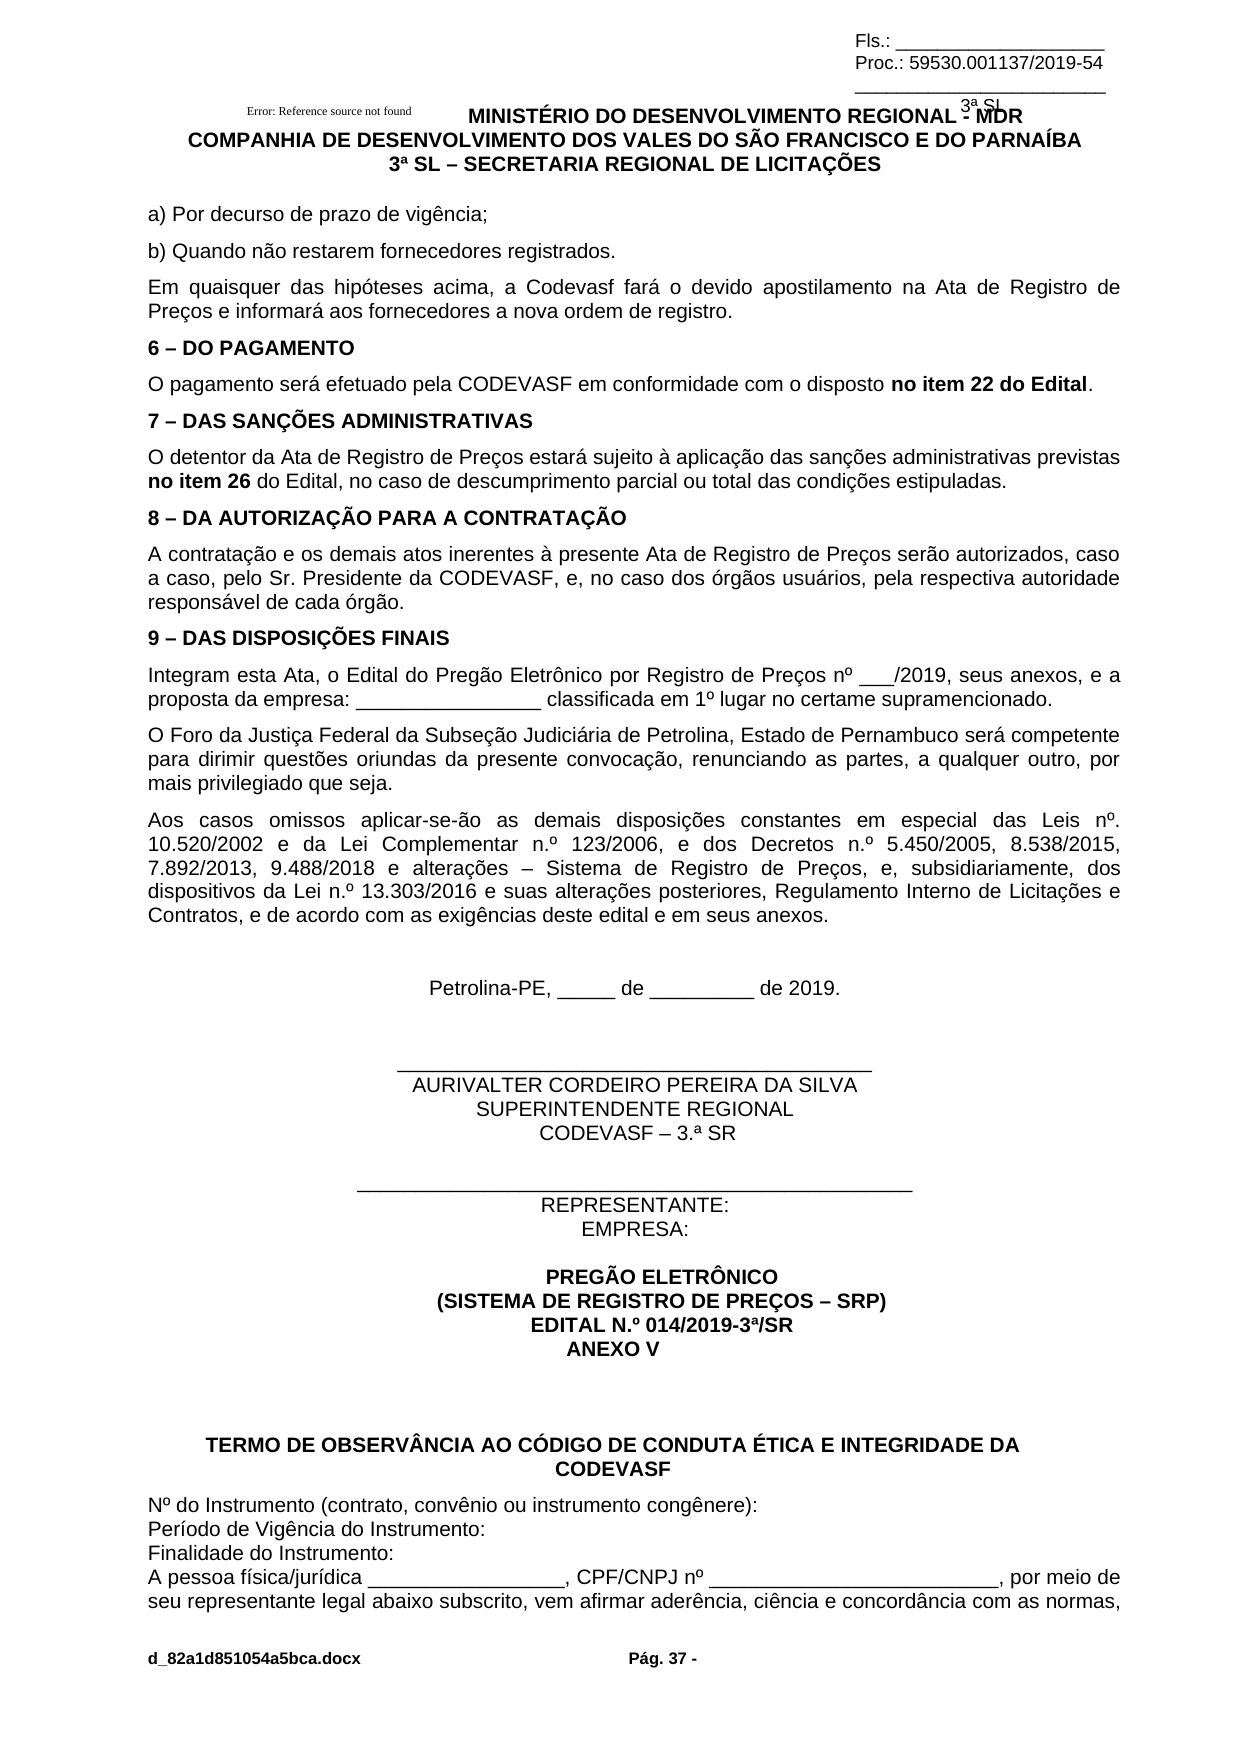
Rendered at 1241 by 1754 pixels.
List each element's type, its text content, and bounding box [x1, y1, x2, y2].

text PREGÃO ELETRÔNICO [148, 1265, 1176, 1289]
text ________________________________________________ [148, 1169, 1122, 1193]
text REPRESENTANTE: [148, 1193, 1122, 1217]
text a) Por decurso de prazo de vigência; [148, 202, 1122, 226]
text 7 – DAS SANÇÕES ADMINISTRATIVAS [148, 408, 1122, 432]
text Finalidade do Instrumento: [148, 1541, 1122, 1565]
text Em quaisquer das hipóteses acima, a Codevasf fará o devido apostilamento na Ata de Registro de Preços e informará aos fornecedores a nova ordem de registro. [148, 275, 1122, 323]
text O detentor da Ata de Registro de Preços estará sujeito à aplicação das sanções administrativas previstas no item 26 do Edital, no caso de descumprimento parcial ou total das condições estipuladas. [148, 445, 1122, 493]
text _________________________________________ [148, 1049, 1122, 1073]
text Nº do Instrumento (contrato, convênio ou instrumento congênere): [148, 1493, 1122, 1517]
text Aos casos omissos aplicar-se-ão as demais disposições constantes em especial das Leis nº. 10.520/2002 e da Lei Complementar n.º 123/2006, e dos Decretos n.º 5.450/2005, 8.538/2015, 7.892/2013, 9.488/2018 e alterações – Sistema de Registro de Preços, e, subsidiariamente, dos dispositivos da Lei n.º 13.303/2016 e suas alterações posteriores, Regulamento Interno de Licitações e Contratos, e de acordo com as exigências deste edital e em seus anexos. [148, 807, 1122, 927]
text SUPERINTENDENTE REGIONAL [148, 1097, 1122, 1121]
text O Foro da Justiça Federal da Subseção Judiciária de Petrolina, Estado de Pernambuco será competente para dirimir questões oriundas da presente convocação, renunciando as partes, a qualquer outro, por mais privilegiado que seja. [148, 723, 1122, 795]
text ANEXO V [148, 1337, 1078, 1361]
text b) Quando não restarem fornecedores registrados. [148, 239, 1122, 263]
text EMPRESA: [148, 1217, 1122, 1241]
text O pagamento será efetuado pela CODEVASF em conformidade com o disposto no item 22 do Edital. [148, 372, 1122, 396]
text 9 – DAS DISPOSIÇÕES FINAIS [148, 626, 1122, 650]
text Período de Vigência do Instrumento: [148, 1517, 1122, 1541]
text Petrolina-PE, _____ de _________ de 2019. [148, 976, 1122, 1000]
text TERMO DE OBSERVÂNCIA AO CÓDIGO DE CONDUTA ÉTICA E INTEGRIDADE DA CODEVASF [148, 1432, 1078, 1480]
text 8 – DA AUTORIZAÇÃO PARA A CONTRATAÇÃO [148, 505, 1122, 529]
text Integram esta Ata, o Edital do Pregão Eletrônico por Registro de Preços nº ___/2019, seus anexos, e a proposta da empresa: ________________ classificada em 1º lugar no certame supramencionado. [148, 663, 1122, 711]
text A contratação e os demais atos inerentes à presente Ata de Registro de Preços serão autorizados, caso a caso, pelo Sr. Presidente da CODEVASF, e, no caso dos órgãos usuários, pela respectiva autoridade responsável de cada órgão. [148, 542, 1122, 614]
text 6 – DO PAGAMENTO [148, 336, 1122, 359]
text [148, 1565, 1122, 1613]
text EDITAL N.º 014/2019-3ª/SR [148, 1313, 1176, 1337]
text AURIVALTER CORDEIRO PEREIRA DA SILVA [148, 1073, 1122, 1097]
text CODEVASF – 3.ª SR [148, 1121, 1122, 1145]
text (SISTEMA DE REGISTRO DE PREÇOS – SRP) [148, 1289, 1176, 1313]
